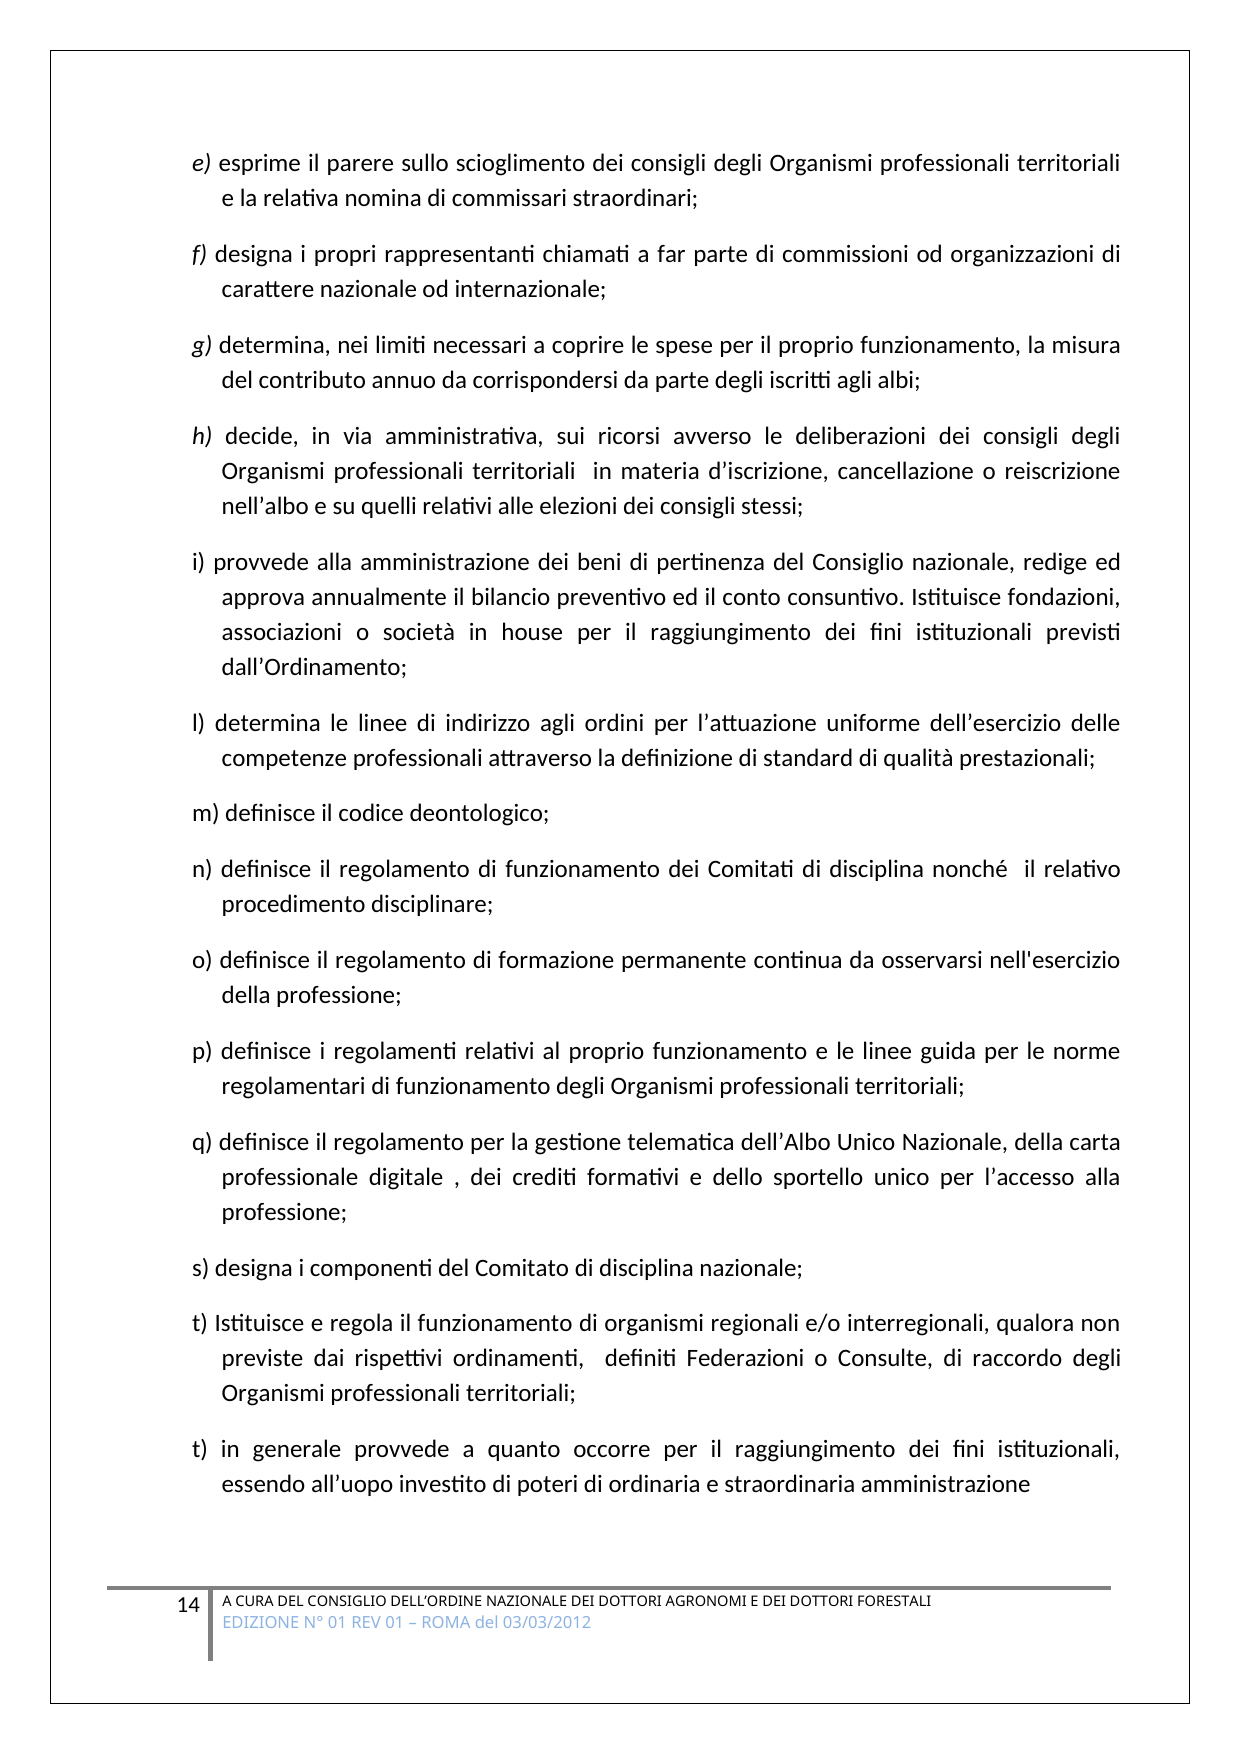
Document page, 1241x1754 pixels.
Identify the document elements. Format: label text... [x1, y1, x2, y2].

text t) in generale provvede a quanto occorre per il raggiungimento dei fini istituzionali, essendo all’uopo investito di poteri di ordinaria e straordinaria amministrazione [192, 1433, 1122, 1499]
text i) provvede alla amministrazione dei beni di pertinenza del Consiglio nazionale, redige ed approva annualmente il bilancio preventivo ed il conto consuntivo. Istituisce fondazioni, associazioni o società in house per il raggiungimento dei fini istituzionali previsti dall’Ordinamento; [192, 546, 1122, 681]
text g) determina, nei limiti necessari a coprire le spese per il proprio funzionamento, la misura del contributo annuo da corrispondersi da parte degli iscritti agli albi; [192, 329, 1122, 395]
text q) definisce il regolamento per la gestione telematica dell’Albo Unico Nazionale, della carta professionale digitale , dei crediti formativi e dello sportello unico per l’accesso alla professione; [192, 1126, 1122, 1226]
text p) definisce i regolamenti relativi al proprio funzionamento e le linee guida per le norme regolamentari di funzionamento degli Organismi professionali territoriali; [192, 1035, 1122, 1101]
text s) designa i componenti del Comitato di disciplina nazionale; [192, 1252, 1122, 1282]
text l) determina le linee di indirizzo agli ordini per l’attuazione uniforme dell’esercizio delle competenze professionali attraverso la definizione di standard di qualità prestazionali; [192, 707, 1122, 772]
text o) definisce il regolamento di formazione permanente continua da osservarsi nell'esercizio della professione; [192, 944, 1122, 1010]
text t) Istituisce e regola il funzionamento di organismi regionali e/o interregionali, qualora non previste dai rispettivi ordinamenti, definiti Federazioni o Consulte, di raccordo degli Organismi professionali territoriali; [192, 1308, 1122, 1408]
text n) definisce il regolamento di funzionamento dei Comitati di disciplina nonché il relativo procedimento disciplinare; [192, 853, 1122, 919]
text h) decide, in via amministrativa, sui ricorsi avverso le deliberazioni dei consigli degli Organismi professionali territoriali in materia d’iscrizione, cancellazione o reiscrizione nell’albo e su quelli relativi alle elezioni dei consigli stessi; [192, 420, 1122, 521]
text m) definisce il codice deontologico; [192, 798, 1122, 828]
text f) designa i propri rappresentanti chiamati a far parte di commissioni od organizzazioni di carattere nazionale od internazionale; [192, 238, 1122, 304]
text e) esprime il parere sullo scioglimento dei consigli degli Organismi professionali territoriali e la relativa nomina di commissari straordinari; [192, 148, 1122, 213]
